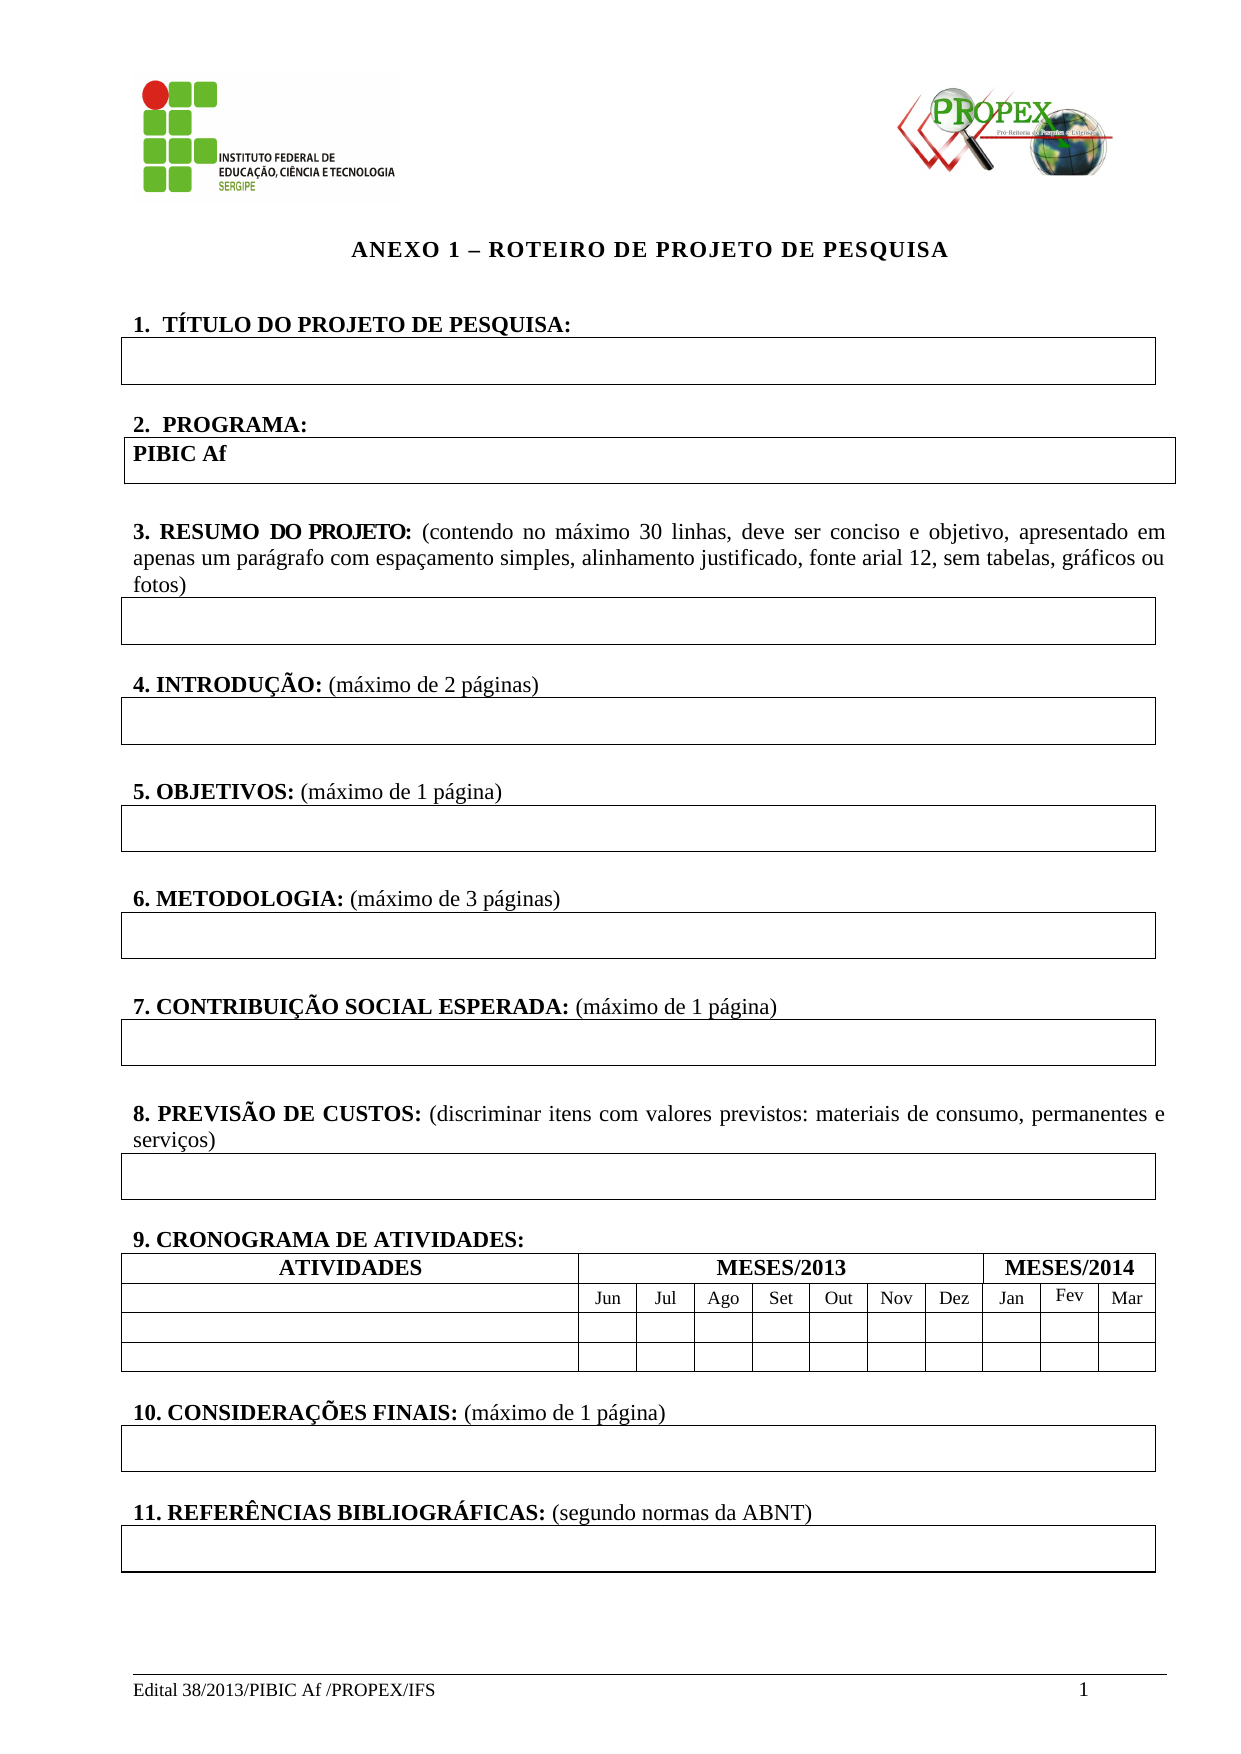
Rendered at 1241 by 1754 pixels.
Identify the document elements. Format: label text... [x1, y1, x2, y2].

table_cell Jun [579, 1284, 636, 1312]
text 10. CONSIDERAÇÕES FINAIS: (máximo de 1 página) [133, 1398, 1167, 1425]
table_header [122, 338, 1155, 383]
text 11. REFERÊNCIAS BIBLIOGRÁFICAS: (segundo normas da ABNT) [133, 1499, 1167, 1525]
list PIBIC Af [125, 438, 1175, 483]
table_cell [983, 1313, 1040, 1342]
table_cell [1099, 1313, 1155, 1342]
list PROGRAMA: [133, 411, 1167, 437]
text 6. METODOLOGIA: (máximo de 3 páginas) [133, 885, 1167, 912]
table_header [122, 1426, 1155, 1471]
table_cell Set [753, 1284, 809, 1312]
table_cell [1041, 1313, 1098, 1342]
table_cell [810, 1313, 867, 1342]
text 8. PREVISÃO DE CUSTOS: (discriminar itens com valores previstos: materiais de consumo, permanentes e serviços) [133, 1100, 1167, 1153]
table_cell [753, 1343, 809, 1371]
table_cell [1099, 1343, 1155, 1371]
table_cell [810, 1343, 867, 1371]
table_cell Jan [983, 1284, 1040, 1312]
table_header [122, 698, 1155, 743]
text 3. RESUMO DO PROJETO: (contendo no máximo 30 linhas, deve ser conciso e objetivo, apresentado em apenas um parágrafo com espaçamento simples, alinhamento justificado, fonte arial 12, sem tabelas, gráficos ou fotos) [133, 518, 1167, 597]
text 4. INTRODUÇÃO: (máximo de 2 páginas) [133, 671, 1167, 697]
table_cell Ago [695, 1284, 752, 1312]
table_cell Jul [637, 1284, 694, 1312]
table_cell [579, 1313, 636, 1342]
table_cell [122, 1343, 578, 1371]
table_cell [695, 1343, 752, 1371]
table_header [122, 1020, 1155, 1065]
table_header ATIVIDADES [122, 1254, 578, 1282]
text 9. CRONOGRAMA DE ATIVIDADES: [133, 1226, 1167, 1253]
picture [887, 74, 1117, 176]
table_cell [637, 1313, 694, 1342]
table_header [122, 1526, 1155, 1571]
text 7. CONTRIBUIÇÃO SOCIAL ESPERADA: (máximo de 1 página) [133, 993, 1167, 1019]
table_cell [868, 1343, 925, 1371]
table_cell Fevv [1041, 1284, 1098, 1312]
table_cell Nov [868, 1284, 925, 1312]
table_header [122, 806, 1155, 851]
table_cell [122, 1284, 578, 1312]
table_cell [926, 1313, 982, 1342]
table_header MESES/2013 [579, 1254, 983, 1282]
table_cell [579, 1343, 636, 1371]
picture [132, 73, 401, 203]
table_cell Mar [1099, 1284, 1155, 1312]
table_cell [983, 1343, 1040, 1371]
table_header [122, 913, 1155, 958]
table_cell [926, 1343, 982, 1371]
table_header [122, 598, 1155, 643]
table_cell Out [810, 1284, 867, 1312]
table_header MESES/2014 [984, 1254, 1155, 1282]
table_cell Dez [926, 1284, 982, 1312]
table_cell [753, 1313, 809, 1342]
text 5. OBJETIVOS: (máximo de 1 página) [133, 778, 1167, 804]
table_header [122, 1154, 1155, 1199]
table_cell [1041, 1343, 1098, 1371]
list TÍTULO DO PROJETO DE PESQUISA: [133, 311, 1167, 337]
table_cell [868, 1313, 925, 1342]
table_cell [695, 1313, 752, 1342]
text ANEXO 1 – ROTEIRO DE PROJETO DE PESQUISA [133, 236, 1167, 263]
table_cell [637, 1343, 694, 1371]
table_cell [122, 1313, 578, 1342]
